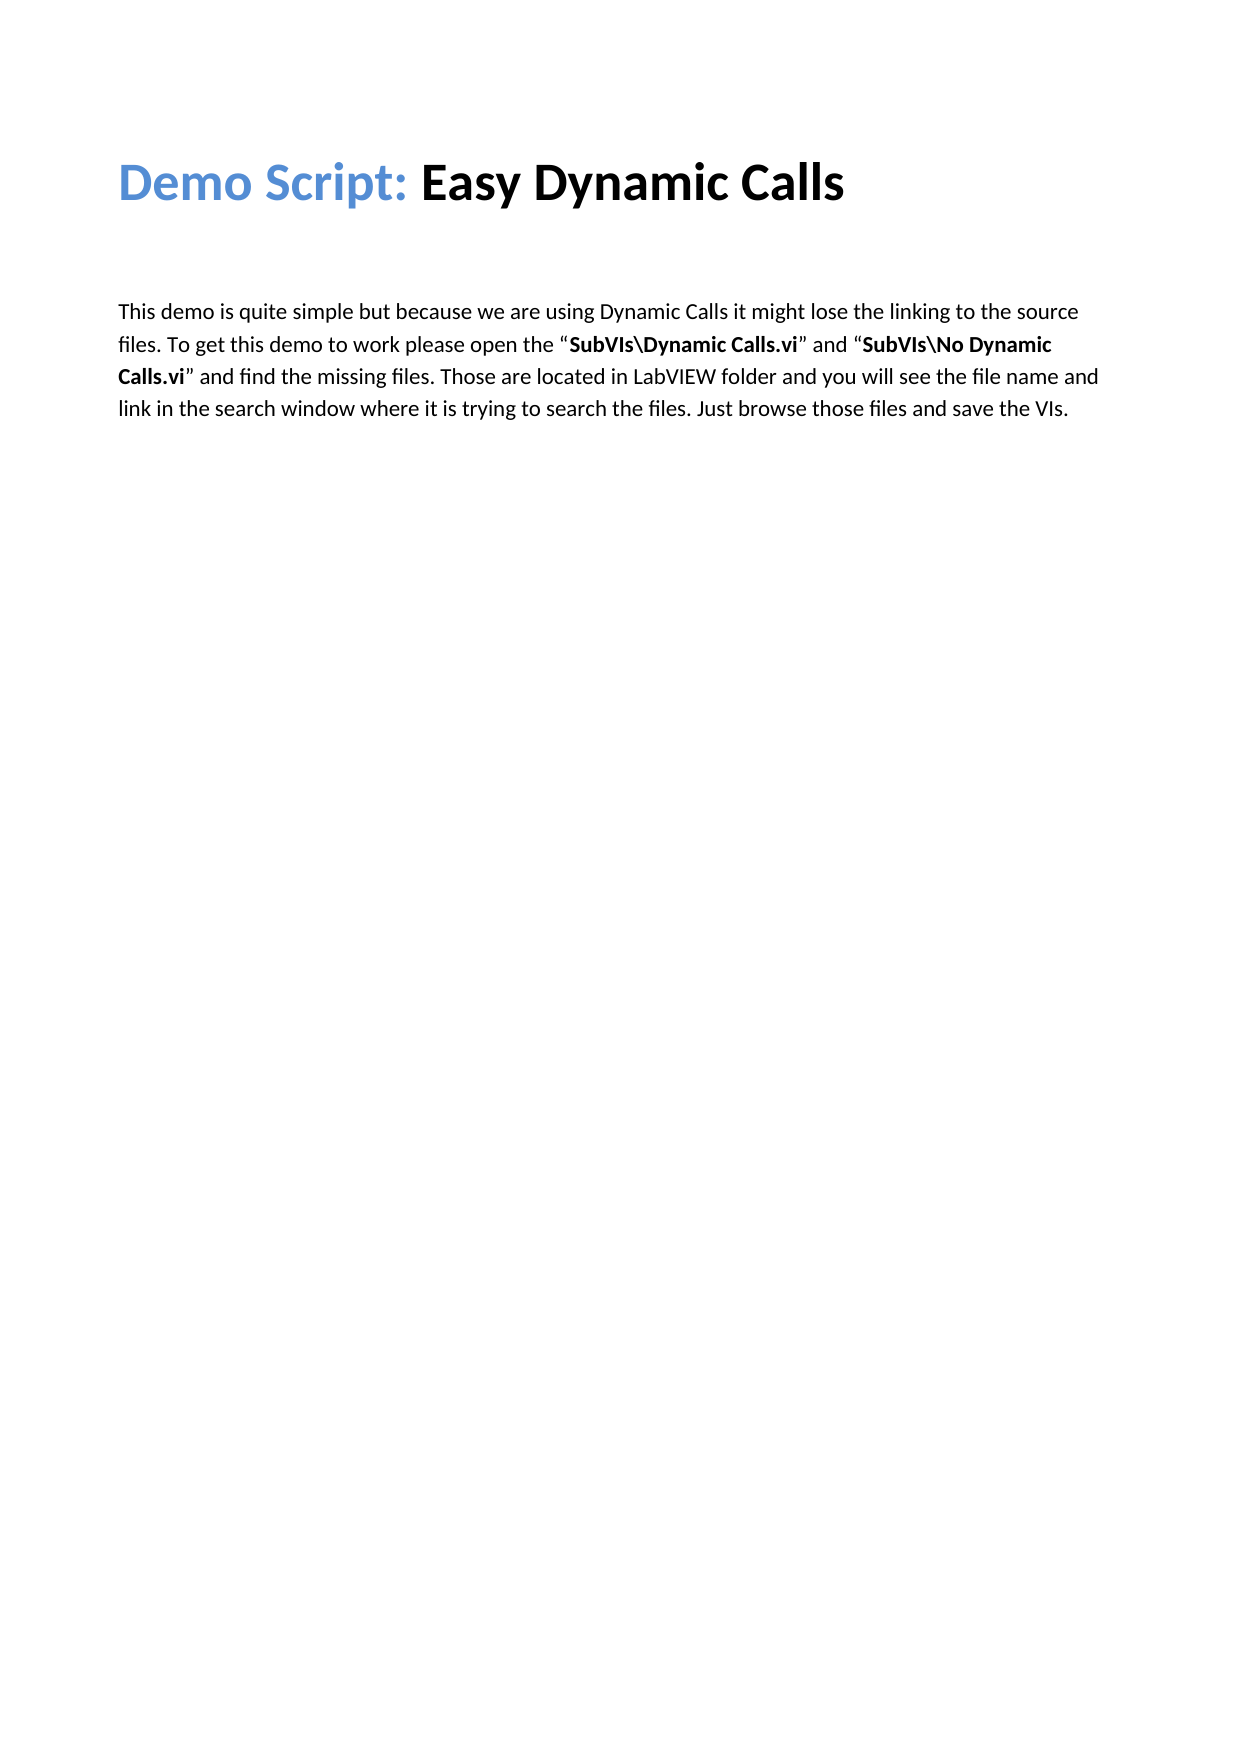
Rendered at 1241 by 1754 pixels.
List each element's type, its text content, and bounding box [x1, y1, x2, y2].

text This demo is quite simple but because we are using Dynamic Calls it might lose the linking to the source files. To get this demo to work please open the “SubVIs\Dynamic Calls.vi” and “SubVIs\No Dynamic Calls.vi” and find the missing files. Those are located in LabVIEW folder and you will see the file name and link in the search window where it is trying to search the files. Just browse those files and save the VIs. [118, 297, 1122, 422]
text Demo Script: Easy Dynamic Calls [118, 148, 1122, 214]
